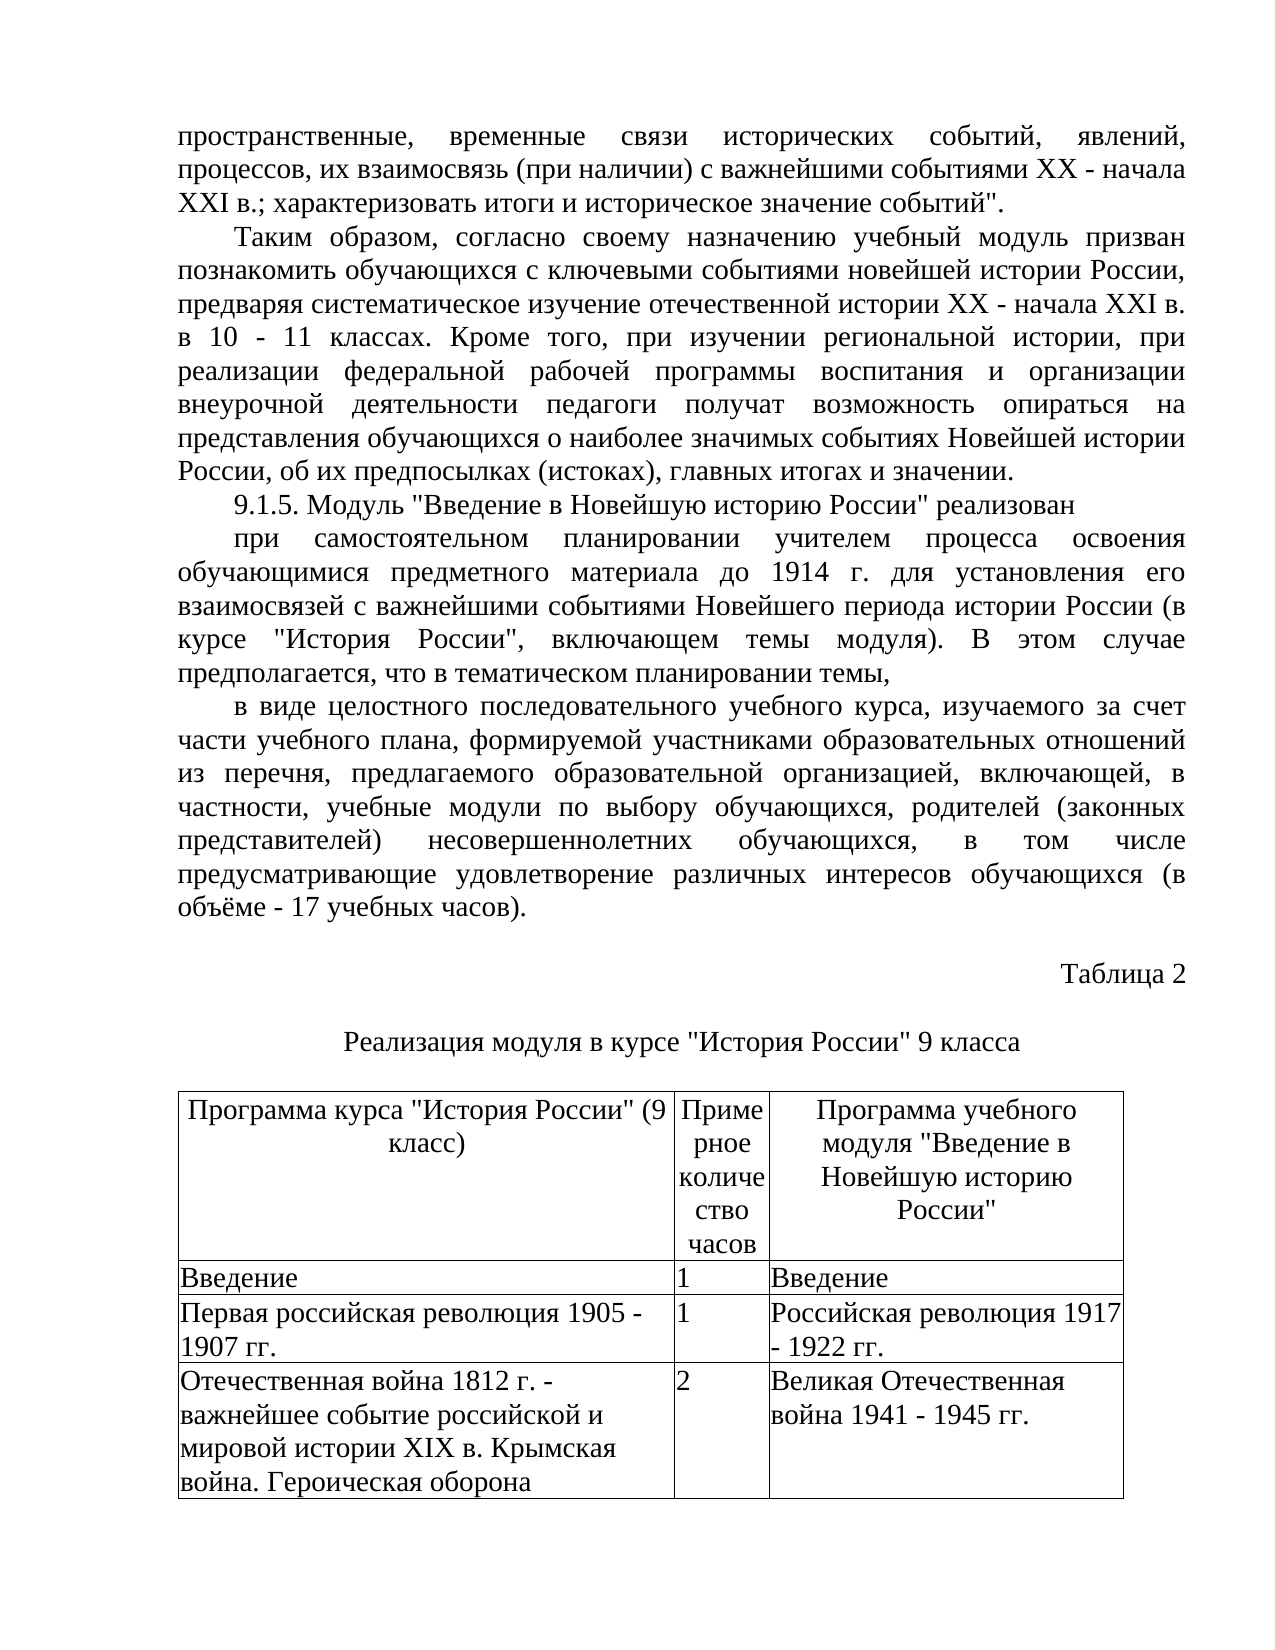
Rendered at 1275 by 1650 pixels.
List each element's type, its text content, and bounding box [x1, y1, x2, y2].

text 9.1.5. Модуль "Введение в Новейшую историю России" реализован [177, 487, 1186, 521]
text в виде целостного последовательного учебного курса, изучаемого за счет части учебного плана, формируемой участниками образовательных отношений из перечня, предлагаемого образовательной организацией, включающей, в частности, учебные модули по выбору обучающихся, родителей (законных представителей) несовершеннолетних обучающихся, в том числе предусматривающие удовлетворение различных интересов обучающихся (в объёме - 17 учебных часов). [177, 688, 1186, 923]
text Реализация модуля в курсе "История России" 9 класса [177, 1024, 1186, 1057]
table_header Программа курса "История России" (9 класс) [179, 1092, 674, 1259]
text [177, 118, 1186, 219]
table_cell 2 [675, 1363, 769, 1497]
table_cell Первая российская революция 1905 - 1907 гг. [179, 1295, 674, 1362]
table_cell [770, 1363, 1123, 1497]
text при самостоятельном планировании учителем процесса освоения обучающимися предметного материала до 1914 г. для установления его взаимосвязей с важнейшими событиями Новейшего периода истории России (в курсе "История России", включающем темы модуля). В этом случае предполагается, что в тематическом планировании темы, [177, 521, 1186, 688]
table_cell Введение [770, 1261, 1123, 1294]
text Таким образом, согласно своему назначению учебный модуль призван познакомить обучающихся с ключевыми событиями новейшей истории России, предваряя систематическое изучение отечественной истории XX - начала XXI в. в 10 - 11 классах. Кроме того, при изучении региональной истории, при реализации федеральной рабочей программы воспитания и организации внеурочной деятельности педагоги получат возможность опираться на представления обучающихся о наиболее значимых событиях Новейшей истории России, об их предпосылках (истоках), главных итогах и значении. [177, 219, 1186, 487]
table_header Примерное количество часов [675, 1092, 769, 1259]
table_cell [179, 1363, 674, 1497]
table_cell 1 [675, 1295, 769, 1362]
table_header Программа учебного модуля "Введение в Новейшую историю России" [770, 1092, 1123, 1259]
table_cell Российская революция 1917 - 1922 гг. [770, 1295, 1123, 1362]
text Таблица 2 [177, 957, 1186, 990]
table_cell 1 [675, 1261, 769, 1294]
table_cell Введение [179, 1261, 674, 1294]
